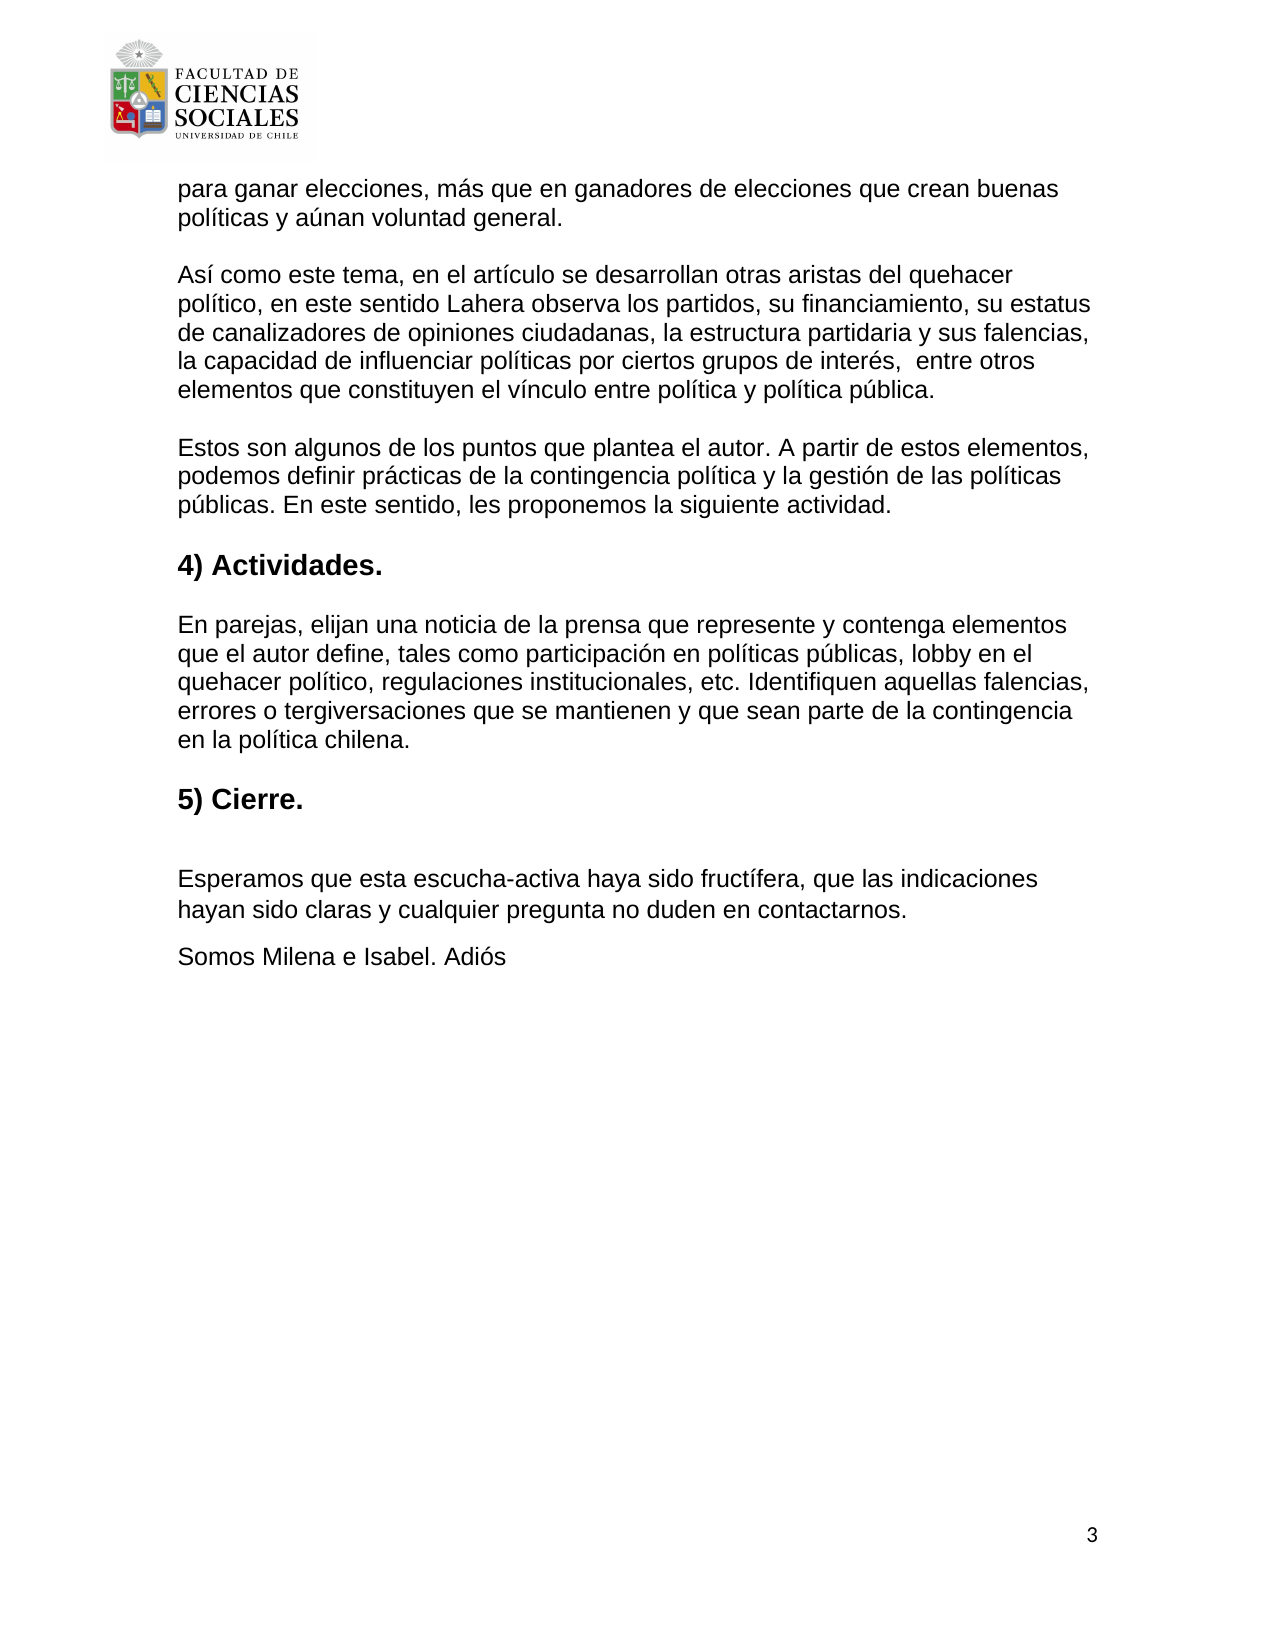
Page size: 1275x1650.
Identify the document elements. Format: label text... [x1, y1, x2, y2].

text 5) Cierre. [177, 782, 1098, 816]
text Estos son algunos de los puntos que plantea el autor. A partir de estos elementos, podemos definir prácticas de la contingencia política y la gestión de las políticas públicas. En este sentido, les proponemos la siguiente actividad. [177, 432, 1098, 519]
text Esperamos que esta escucha-activa haya sido fructífera, que las indicaciones hayan sido claras y cualquier pregunta no duden en contactarnos. [177, 863, 1098, 923]
subtitle 4) Actividades. [177, 547, 1098, 581]
text En parejas, elijan una noticia de la prensa que represente y contenga elementos que el autor define, tales como participación en políticas públicas, lobby en el quehacer político, regulaciones institucionales, etc. Identifiquen aquellas falencias, errores o tergiversaciones que se mantienen y que sean parte de la contingencia en la política chilena. [177, 610, 1098, 753]
text Somos Milena e Isabel. Adiós [177, 942, 1098, 971]
picture [103, 31, 317, 163]
text Así como este tema, en el artículo se desarrollan otras aristas del quehacer político, en este sentido Lahera observa los partidos, su financiamiento, su estatus de canalizadores de opiniones ciudadanas, la estructura partidaria y sus falencias, la capacidad de influenciar políticas por ciertos grupos de interés, entre otros elementos que constituyen el vínculo entre política y política pública. [177, 260, 1098, 404]
